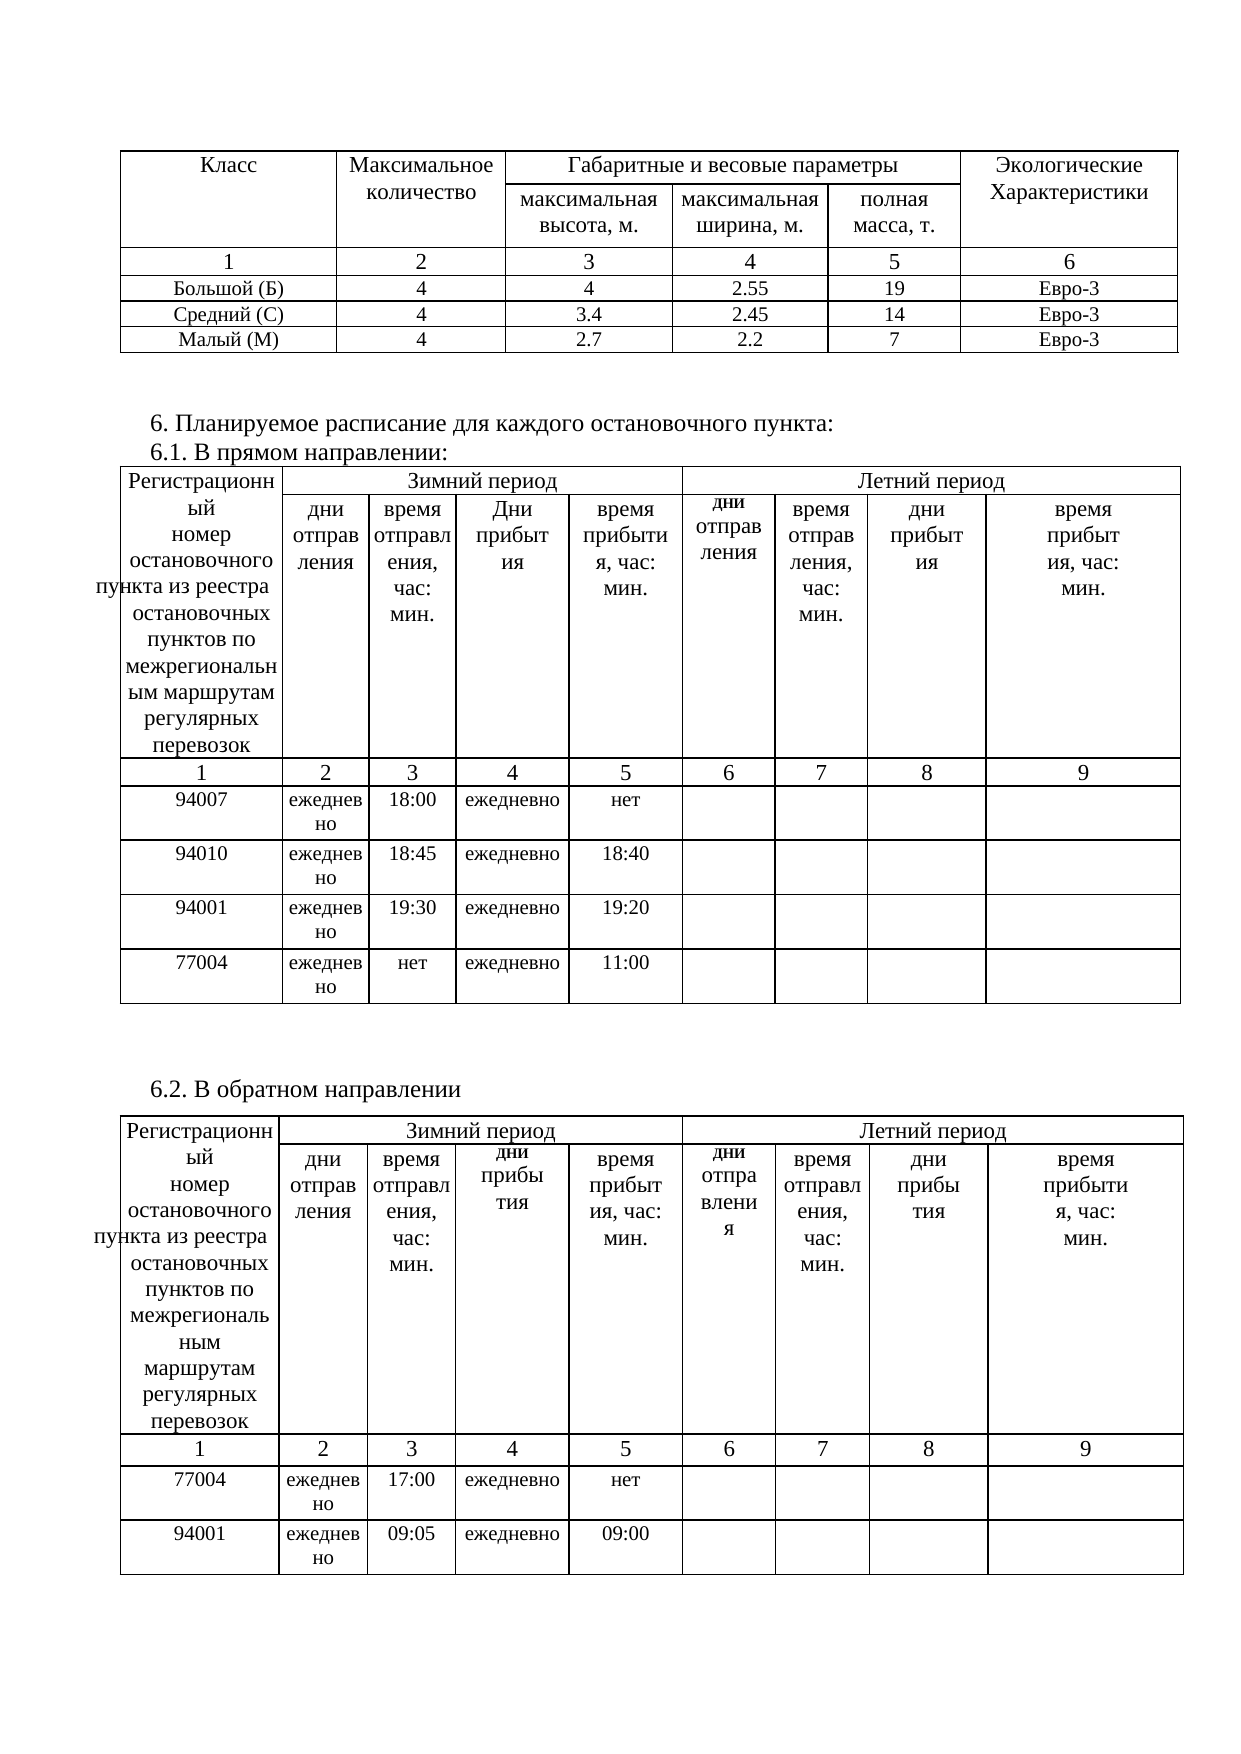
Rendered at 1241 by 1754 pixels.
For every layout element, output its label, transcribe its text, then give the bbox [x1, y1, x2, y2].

table_cell 94007 [121, 787, 282, 839]
table_cell 2.45 [673, 302, 827, 326]
table_cell 8 [868, 759, 985, 785]
text 6.1. В прямом направлении: [150, 437, 1090, 466]
table_cell [989, 1521, 1183, 1574]
table_cell ДНИ отправ ления [683, 495, 774, 757]
table_cell 2 [337, 248, 505, 274]
text 6. Планируемое расписание для каждого остановочного пункта: [150, 408, 1090, 437]
table_cell ежедневно [280, 1467, 367, 1519]
table_cell [989, 1467, 1183, 1519]
table_cell 2 [280, 1435, 367, 1465]
table_cell [683, 1467, 775, 1519]
table_header Экологические Характеристики [961, 152, 1177, 247]
table_cell [987, 841, 1180, 894]
table_cell Дни прибыт ия [457, 495, 568, 757]
table_cell 94001 [121, 1521, 278, 1574]
table_cell 3 [506, 248, 672, 274]
table_cell ежедневно [457, 950, 568, 1002]
table_cell время прибыт ия, час: мин. [570, 1145, 682, 1433]
table_cell 2.55 [673, 276, 827, 300]
table_cell 1 [121, 248, 336, 274]
table_cell 3 [370, 759, 455, 785]
table_cell Большой (Б) [121, 276, 336, 300]
table_cell 2.2 [673, 327, 827, 351]
table_cell ежедневно [457, 895, 568, 948]
table_header Летний период [683, 1117, 1183, 1143]
table_cell Средний (С) [121, 302, 336, 326]
table_cell [776, 841, 867, 894]
table_cell 09:00 [570, 1521, 682, 1574]
table_cell [987, 950, 1180, 1002]
table_cell [683, 950, 774, 1002]
table_cell максимальная высота, м. [506, 185, 672, 247]
table_cell дни отправ ления [280, 1145, 367, 1433]
table_cell 18:00 [370, 787, 455, 839]
table_cell 2.7 [506, 327, 672, 351]
table_cell Евро-3 [961, 327, 1177, 351]
table_cell максимальная ширина, м. [673, 185, 827, 247]
table_header Летний период [683, 467, 1180, 493]
table_cell 9 [989, 1435, 1183, 1465]
table_cell ежедневно [280, 1521, 367, 1574]
table_header Класс [121, 152, 336, 247]
table_cell 5 [829, 248, 960, 274]
table_cell ежедневно [456, 1521, 568, 1574]
table_cell время отправ ления, час: мин. [776, 495, 867, 757]
table_cell Евро-3 [961, 276, 1177, 300]
table_cell 94001 [121, 895, 282, 948]
table_header Максимальное количество [337, 152, 505, 247]
table_cell 7 [829, 327, 960, 351]
table_cell ежедневно [283, 787, 368, 839]
table_cell 4 [337, 276, 505, 300]
table_cell [870, 1521, 987, 1574]
table_header Габаритные и весовые параметры [506, 152, 960, 183]
table_cell дни прибыт ия [868, 495, 985, 757]
table_cell 1 [121, 759, 282, 785]
table_cell [776, 895, 867, 948]
table_cell ДНИ прибы тия [456, 1145, 568, 1433]
table_cell время отправл ения, час: мин. [370, 495, 455, 757]
table_cell [683, 895, 774, 948]
table_cell ежедневно [283, 950, 368, 1002]
table_cell ежедневно [283, 841, 368, 894]
table_header Зимний период [280, 1117, 682, 1143]
table_cell 4 [673, 248, 827, 274]
table_cell 9 [987, 759, 1180, 785]
table_cell нет [370, 950, 455, 1002]
table_cell [868, 895, 985, 948]
table_cell ДНИ отпра влени я [683, 1145, 775, 1433]
table_cell 3 [368, 1435, 455, 1465]
table_cell 6 [683, 1435, 775, 1465]
table_cell ежедневно [456, 1467, 568, 1519]
table_cell [683, 1521, 775, 1574]
table_cell 4 [457, 759, 568, 785]
table_cell время прибыти я, час: мин. [570, 495, 682, 757]
table_cell [776, 950, 867, 1002]
table_header Регистрационный номер остановочного пункта из реестра остановочных пунктов по межрегиональным маршрутам регулярных перевозок [121, 467, 282, 757]
table_cell дни отправ ления [283, 495, 368, 757]
table_cell 3.4 [506, 302, 672, 326]
table_cell 8 [870, 1435, 987, 1465]
table_cell 77004 [121, 1467, 278, 1519]
table_cell нет [570, 1467, 682, 1519]
table_cell нет [570, 787, 682, 839]
table_cell 5 [570, 1435, 682, 1465]
table_cell 4 [337, 302, 505, 326]
table_cell [870, 1467, 987, 1519]
table_cell [776, 1521, 869, 1574]
table_cell ежедневно [457, 841, 568, 894]
table_cell ежедневно [283, 895, 368, 948]
table_cell время отправл ения, час: мин. [368, 1145, 455, 1433]
table_cell Евро-3 [961, 302, 1177, 326]
table_cell 4 [456, 1435, 568, 1465]
table_cell 94010 [121, 841, 282, 894]
table_cell 11:00 [570, 950, 682, 1002]
table_cell [868, 950, 985, 1002]
table_cell [683, 841, 774, 894]
table_cell [868, 841, 985, 894]
table_cell [987, 787, 1180, 839]
table_cell 09:05 [368, 1521, 455, 1574]
table_cell 77004 [121, 950, 282, 1002]
table_cell [683, 787, 774, 839]
table_cell 6 [683, 759, 774, 785]
table_cell 2 [283, 759, 368, 785]
table_cell 19:20 [570, 895, 682, 948]
table_cell 7 [776, 1435, 869, 1465]
table_cell полная масса, т. [829, 185, 960, 247]
text 6.2. В обратном направлении [150, 1074, 1090, 1103]
table_cell время прибыт ия, час: мин. [987, 495, 1180, 757]
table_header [121, 1117, 278, 1433]
table_cell [868, 787, 985, 839]
table_cell время прибыти я, час: мин. [989, 1145, 1183, 1433]
table_cell [987, 895, 1180, 948]
table_cell 7 [776, 759, 867, 785]
table_cell ежедневно [457, 787, 568, 839]
table_cell 6 [961, 248, 1177, 274]
table_cell [776, 787, 867, 839]
table_cell 18:45 [370, 841, 455, 894]
table_cell 17:00 [368, 1467, 455, 1519]
table_cell 1 [121, 1435, 278, 1465]
table_cell время отправл ения, час: мин. [776, 1145, 869, 1433]
table_cell Малый (М) [121, 327, 336, 351]
table_cell дни прибы тия [870, 1145, 987, 1433]
table_cell 4 [337, 327, 505, 351]
table_cell 19:30 [370, 895, 455, 948]
table_header Зимний период [283, 467, 682, 493]
table_cell 18:40 [570, 841, 682, 894]
table_cell 5 [570, 759, 682, 785]
table_cell 4 [506, 276, 672, 300]
table_cell 14 [829, 302, 960, 326]
table_cell [776, 1467, 869, 1519]
table_cell 19 [829, 276, 960, 300]
